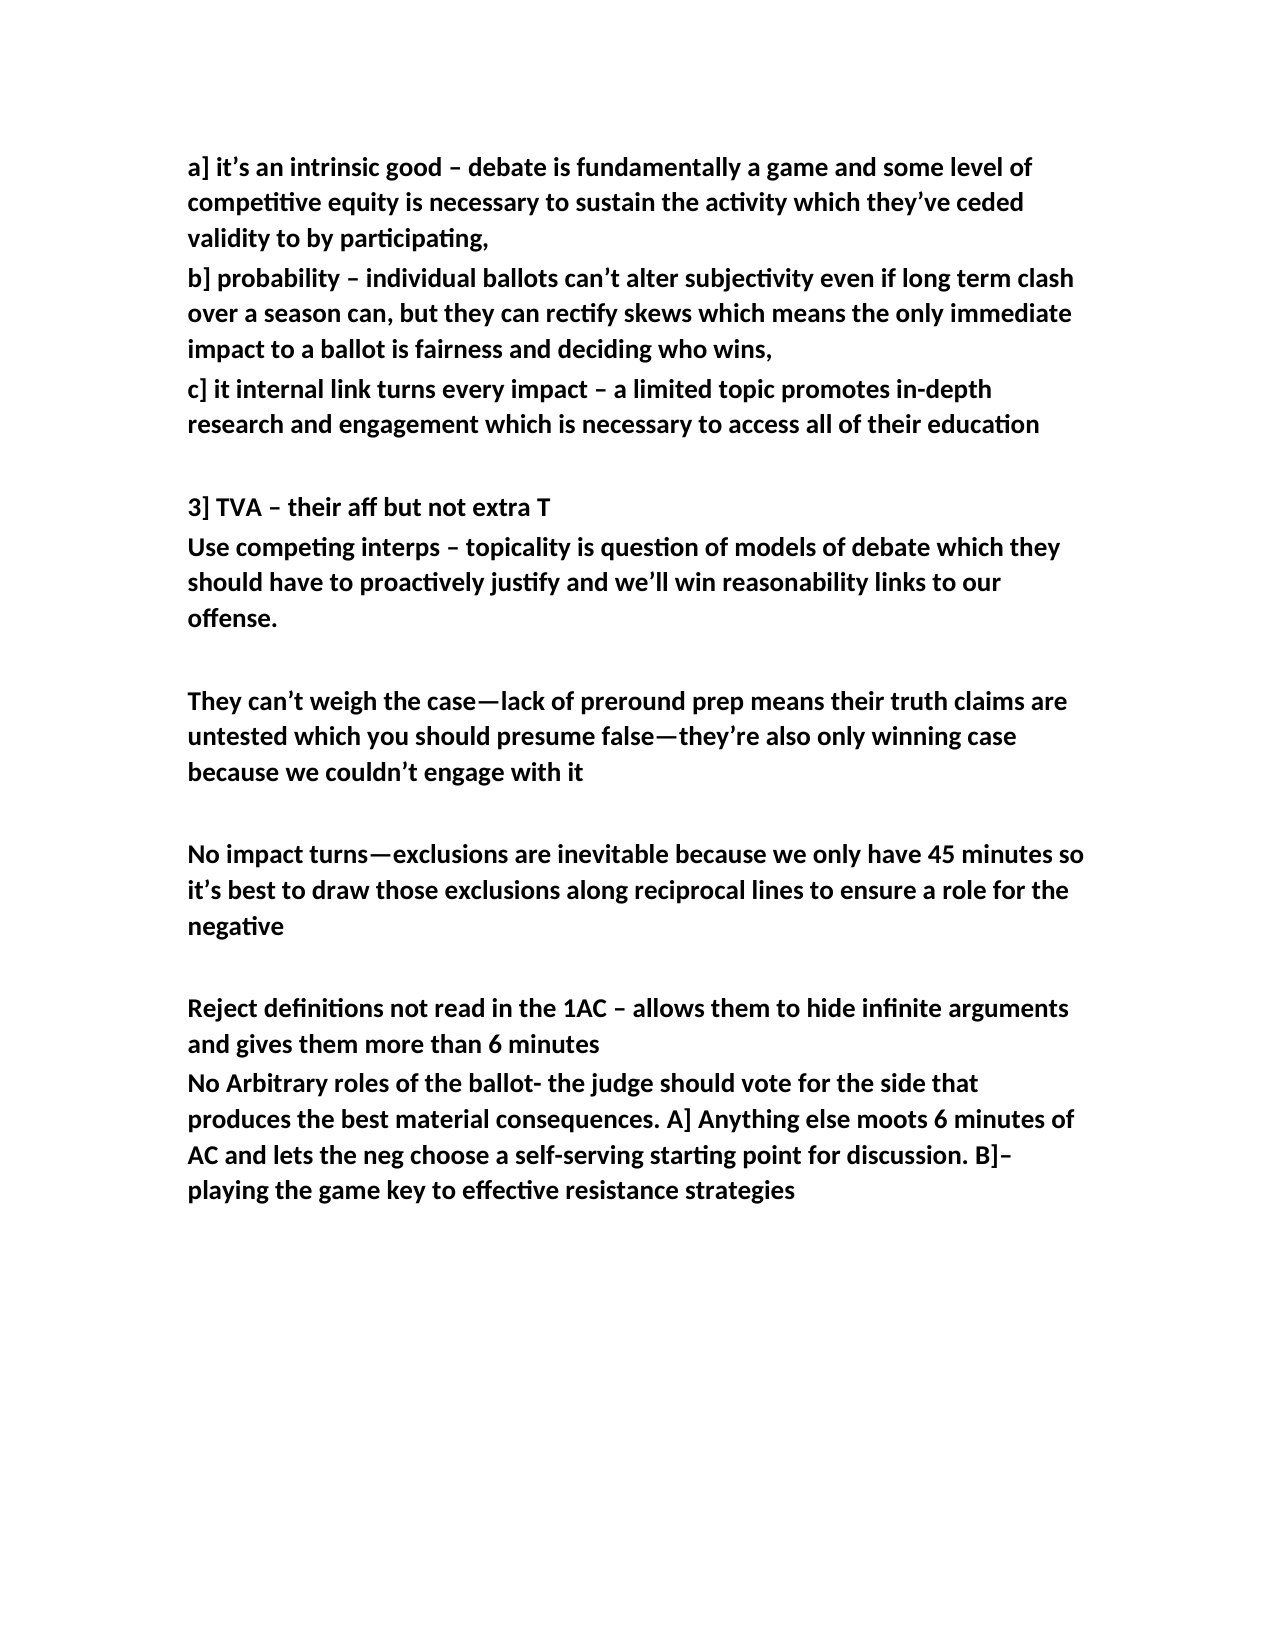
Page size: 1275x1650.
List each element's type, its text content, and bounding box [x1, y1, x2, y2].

subtitle a] it’s an intrinsic good – debate is fundamentally a game and some level of competitive equity is necessary to sustain the activity which they’ve ceded validity to by participating, [187, 150, 1087, 254]
subtitle Use competing interps – topicality is question of models of debate which they should have to proactively justify and we’ll win reasonability links to our offense. [187, 530, 1087, 634]
subtitle No impact turns—exclusions are inevitable because we only have 45 minutes so it’s best to draw those exclusions along reciprocal lines to ensure a role for the negative [187, 837, 1087, 942]
subtitle No Arbitrary roles of the ballot- the judge should vote for the side that produces the best material consequences. A] Anything else moots 6 minutes of AC and lets the neg choose a self-serving starting point for discussion. B]– playing the game key to effective resistance strategies [187, 1067, 1087, 1207]
subtitle c] it internal link turns every impact – a limited topic promotes in-depth research and engagement which is necessary to access all of their education [187, 372, 1087, 441]
subtitle Reject definitions not read in the 1AC – allows them to hide infinite arguments and gives them more than 6 minutes [187, 991, 1087, 1060]
subtitle 3] TVA – their aff but not extra T [187, 490, 1087, 523]
subtitle They can’t weigh the case—lack of preround prep means their truth claims are untested which you should presume false—they’re also only winning case because we couldn’t engage with it [187, 684, 1087, 788]
subtitle b] probability – individual ballots can’t alter subjectivity even if long term clash over a season can, but they can rectify skews which means the only immediate impact to a ballot is fairness and deciding who wins, [187, 261, 1087, 365]
